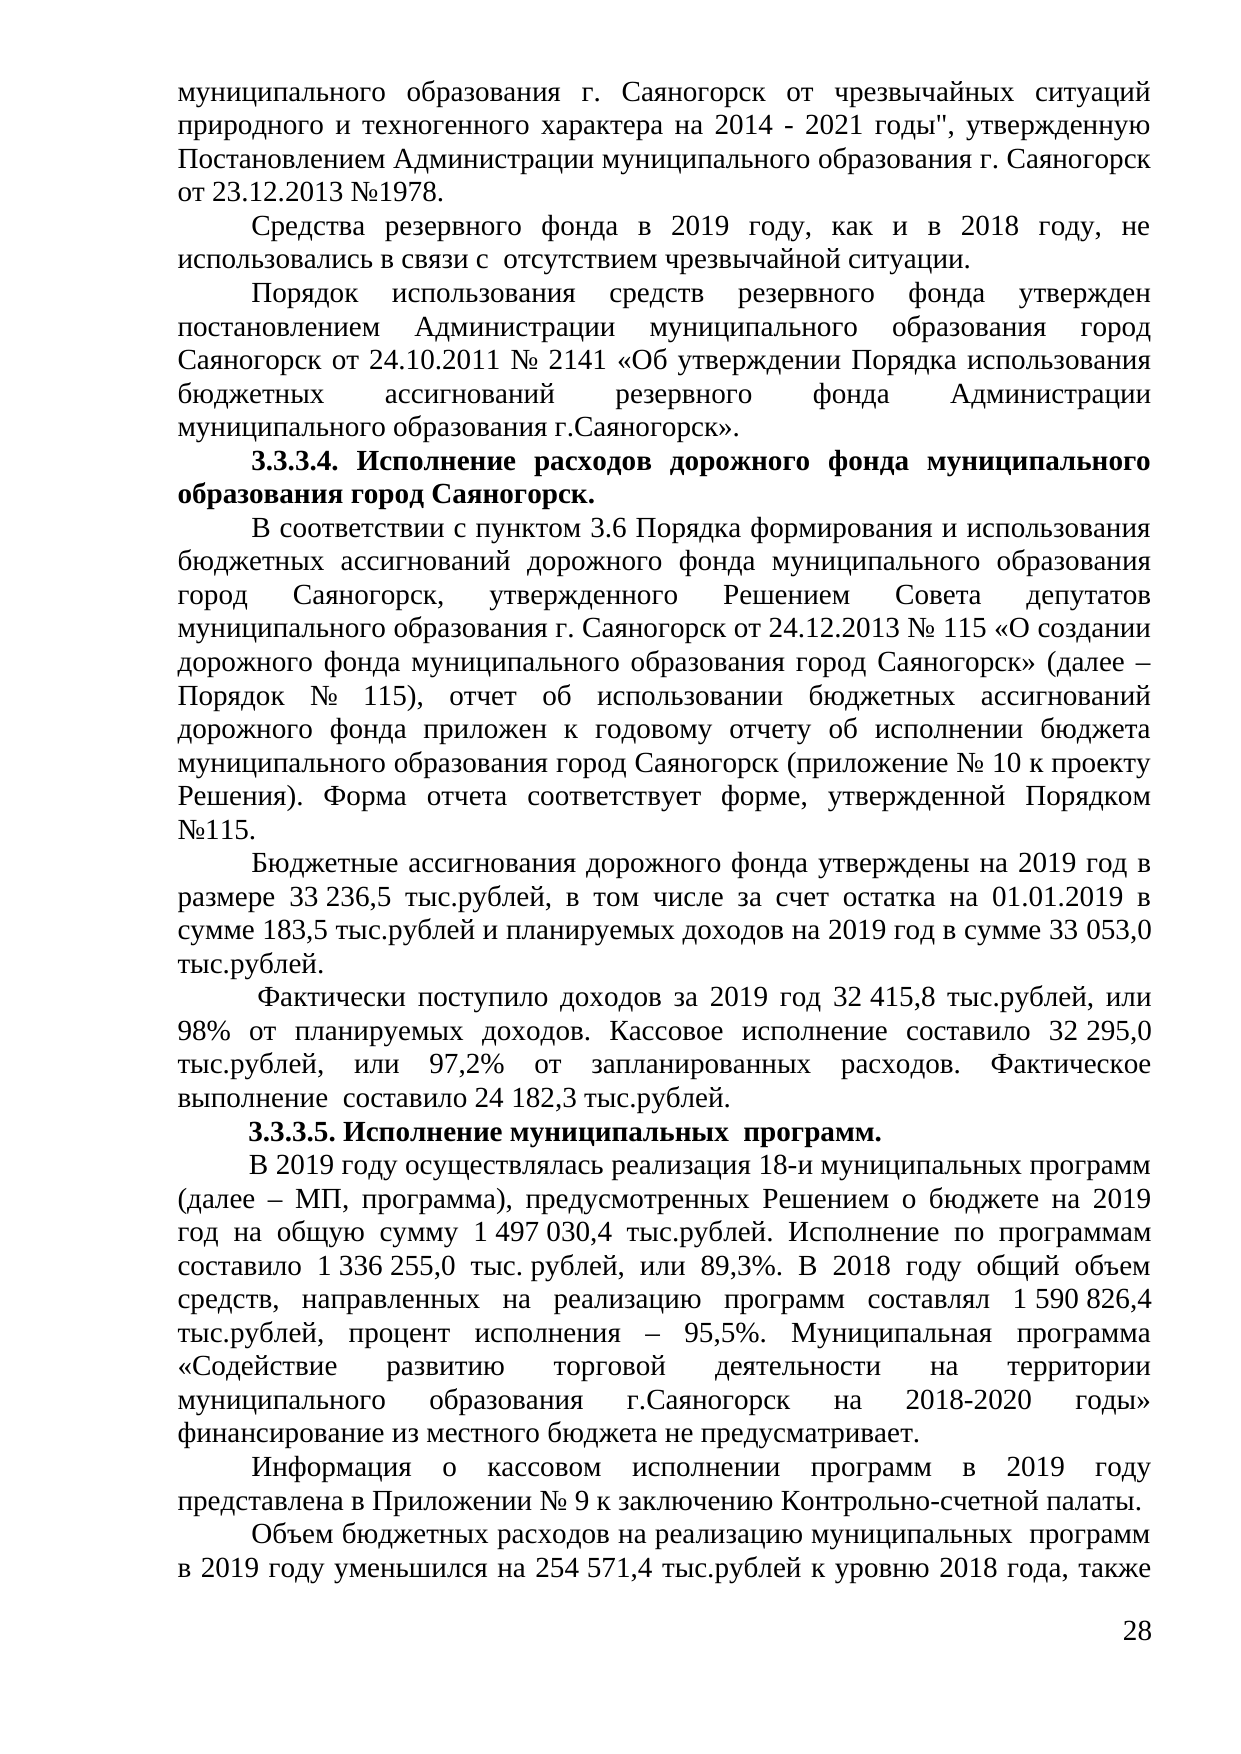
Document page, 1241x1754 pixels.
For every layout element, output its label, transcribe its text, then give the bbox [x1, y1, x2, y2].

text Порядок использования средств резервного фонда утвержден постановлением Администрации муниципального образования город Саяногорск от 24.10.2011 № 2141 «Об утверждении Порядка использования бюджетных ассигнований резервного фонда Администрации муниципального образования г.Саяногорск». [177, 275, 1152, 443]
text В 2019 году осуществлялась реализация 18-и муниципальных программ (далее – МП, программа), предусмотренных Решением о бюджете на 2019 год на общую сумму 1 497 030,4 тыс.рублей. Исполнение по программам составило 1 336 255,0 тыс. рублей, или 89,3%. В 2018 году общий объем средств, направленных на реализацию программ составлял 1 590 826,4 тыс.рублей, процент исполнения – 95,5%. Муниципальная программа «Содействие развитию торговой деятельности на территории муниципального образования г.Саяногорск на 2018-2020 годы» финансирование из местного бюджета не предусматривает. [177, 1147, 1152, 1449]
text Бюджетные ассигнования дорожного фонда утверждены на 2019 год в размере 33 236,5 тыс.рублей, в том числе за счет остатка на 01.01.2019 в сумме 183,5 тыс.рублей и планируемых доходов на 2019 год в сумме 33 053,0 тыс.рублей. [177, 845, 1152, 979]
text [177, 74, 1152, 208]
text Информация о кассовом исполнении программ в 2019 году представлена в Приложении № 9 к заключению Контрольно-счетной палаты. [177, 1449, 1152, 1516]
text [177, 1516, 1152, 1583]
text Фактически поступило доходов за 2019 год 32 415,8 тыс.рублей, или 98% от планируемых доходов. Кассовое исполнение составило 32 295,0 тыс.рублей, или 97,2% от запланированных расходов. Фактическое выполнение составило 24 182,3 тыс.рублей. [177, 979, 1152, 1114]
text 3.3.3.5. Исполнение муниципальных программ. [177, 1114, 1152, 1147]
text Средства резервного фонда в 2019 году, как и в 2018 году, не использовались в связи с отсутствием чрезвычайной ситуации. [177, 208, 1152, 275]
text В соответствии с пунктом 3.6 Порядка формирования и использования бюджетных ассигнований дорожного фонда муниципального образования город Саяногорск, утвержденного Решением Совета депутатов муниципального образования г. Саяногорск от 24.12.2013 № 115 «О создании дорожного фонда муниципального образования город Саяногорск» (далее – Порядок № 115), отчет об использовании бюджетных ассигнований дорожного фонда приложен к годовому отчету об исполнении бюджета муниципального образования город Саяногорск (приложение № 10 к проекту Решения). Форма отчета соответствует форме, утвержденной Порядком №115. [177, 510, 1152, 845]
text 3.3.3.4. Исполнение расходов дорожного фонда муниципального образования город Саяногорск. [177, 443, 1152, 510]
